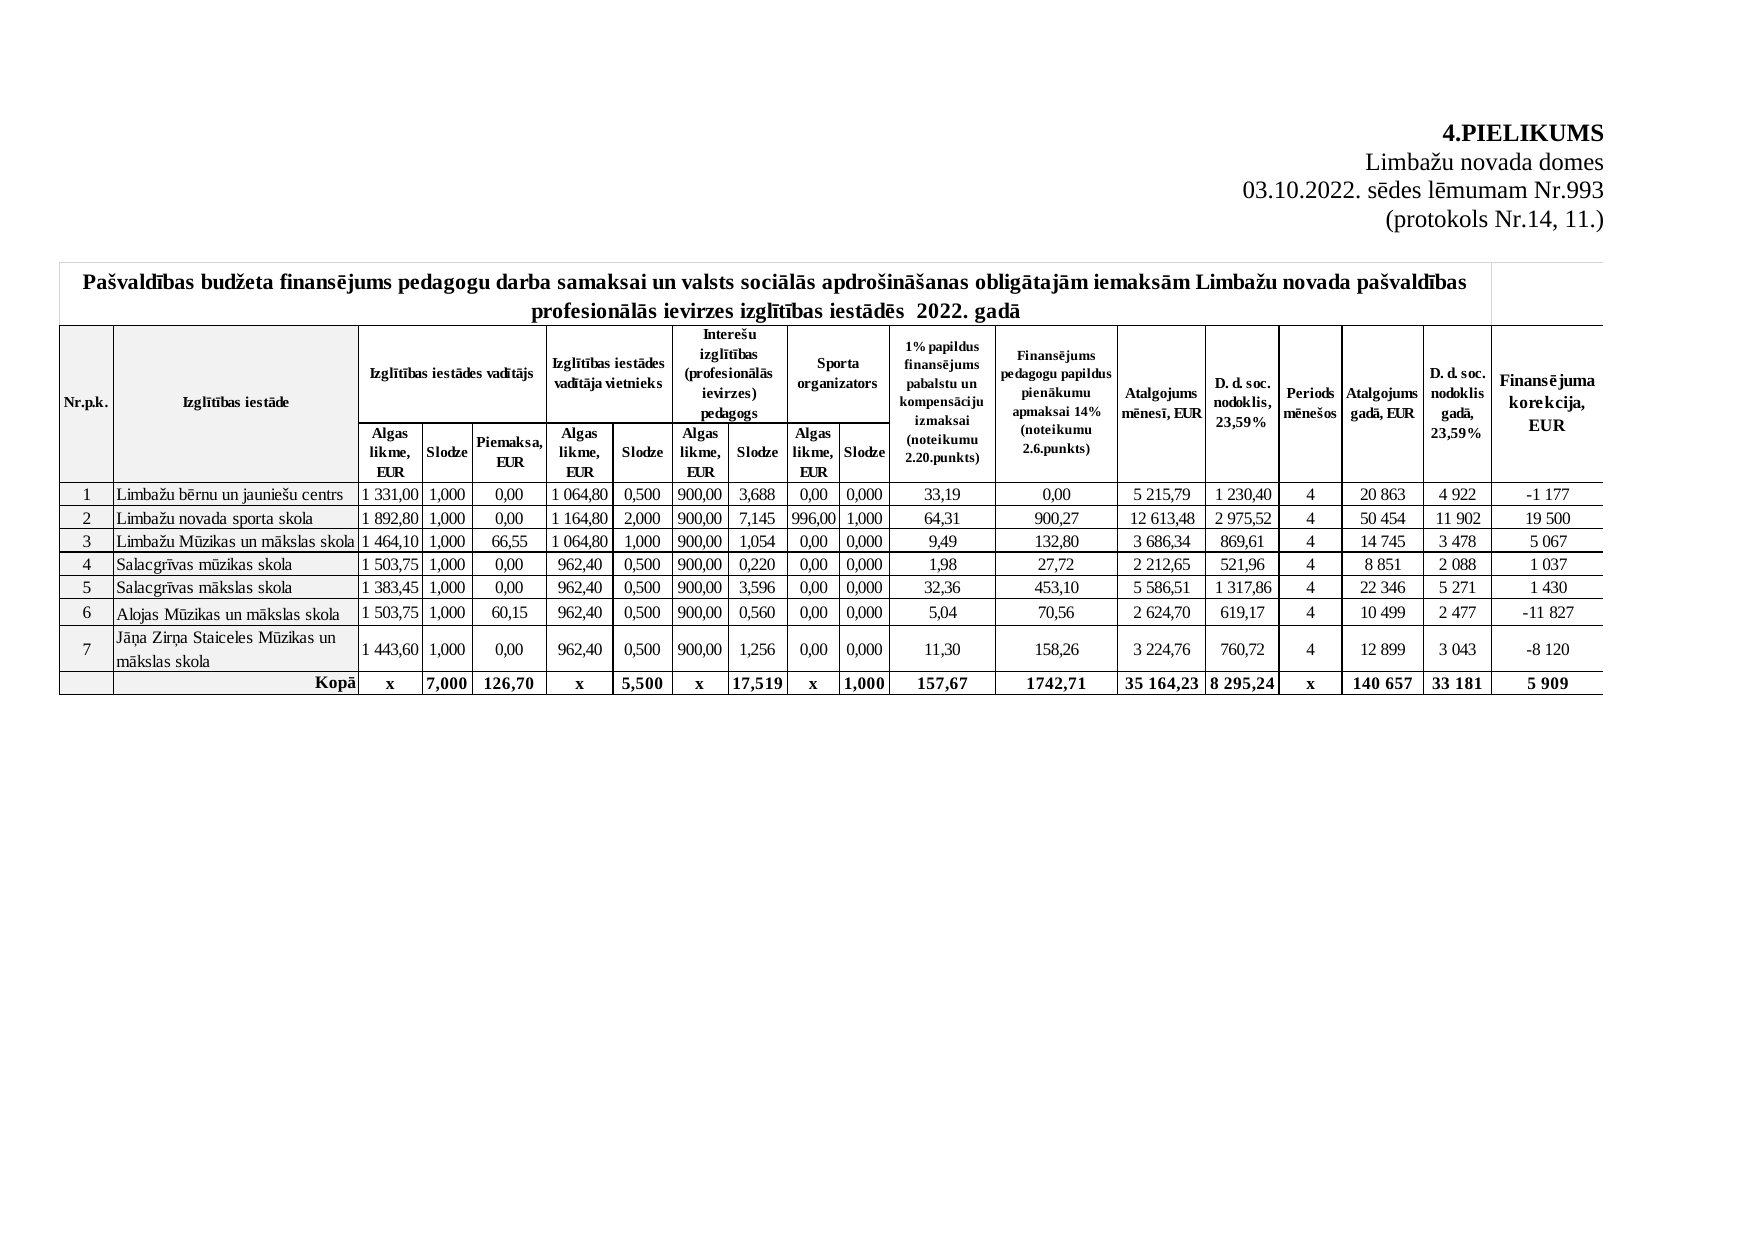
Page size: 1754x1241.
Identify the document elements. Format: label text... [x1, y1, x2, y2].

text 03.10.2022. sēdes lēmumam Nr.993 [59, 176, 1604, 204]
text (protokols Nr.14, 11.) [59, 204, 1604, 233]
text 4.PIELIKUMS [59, 118, 1604, 147]
text Limbažu novada domes [59, 147, 1604, 176]
